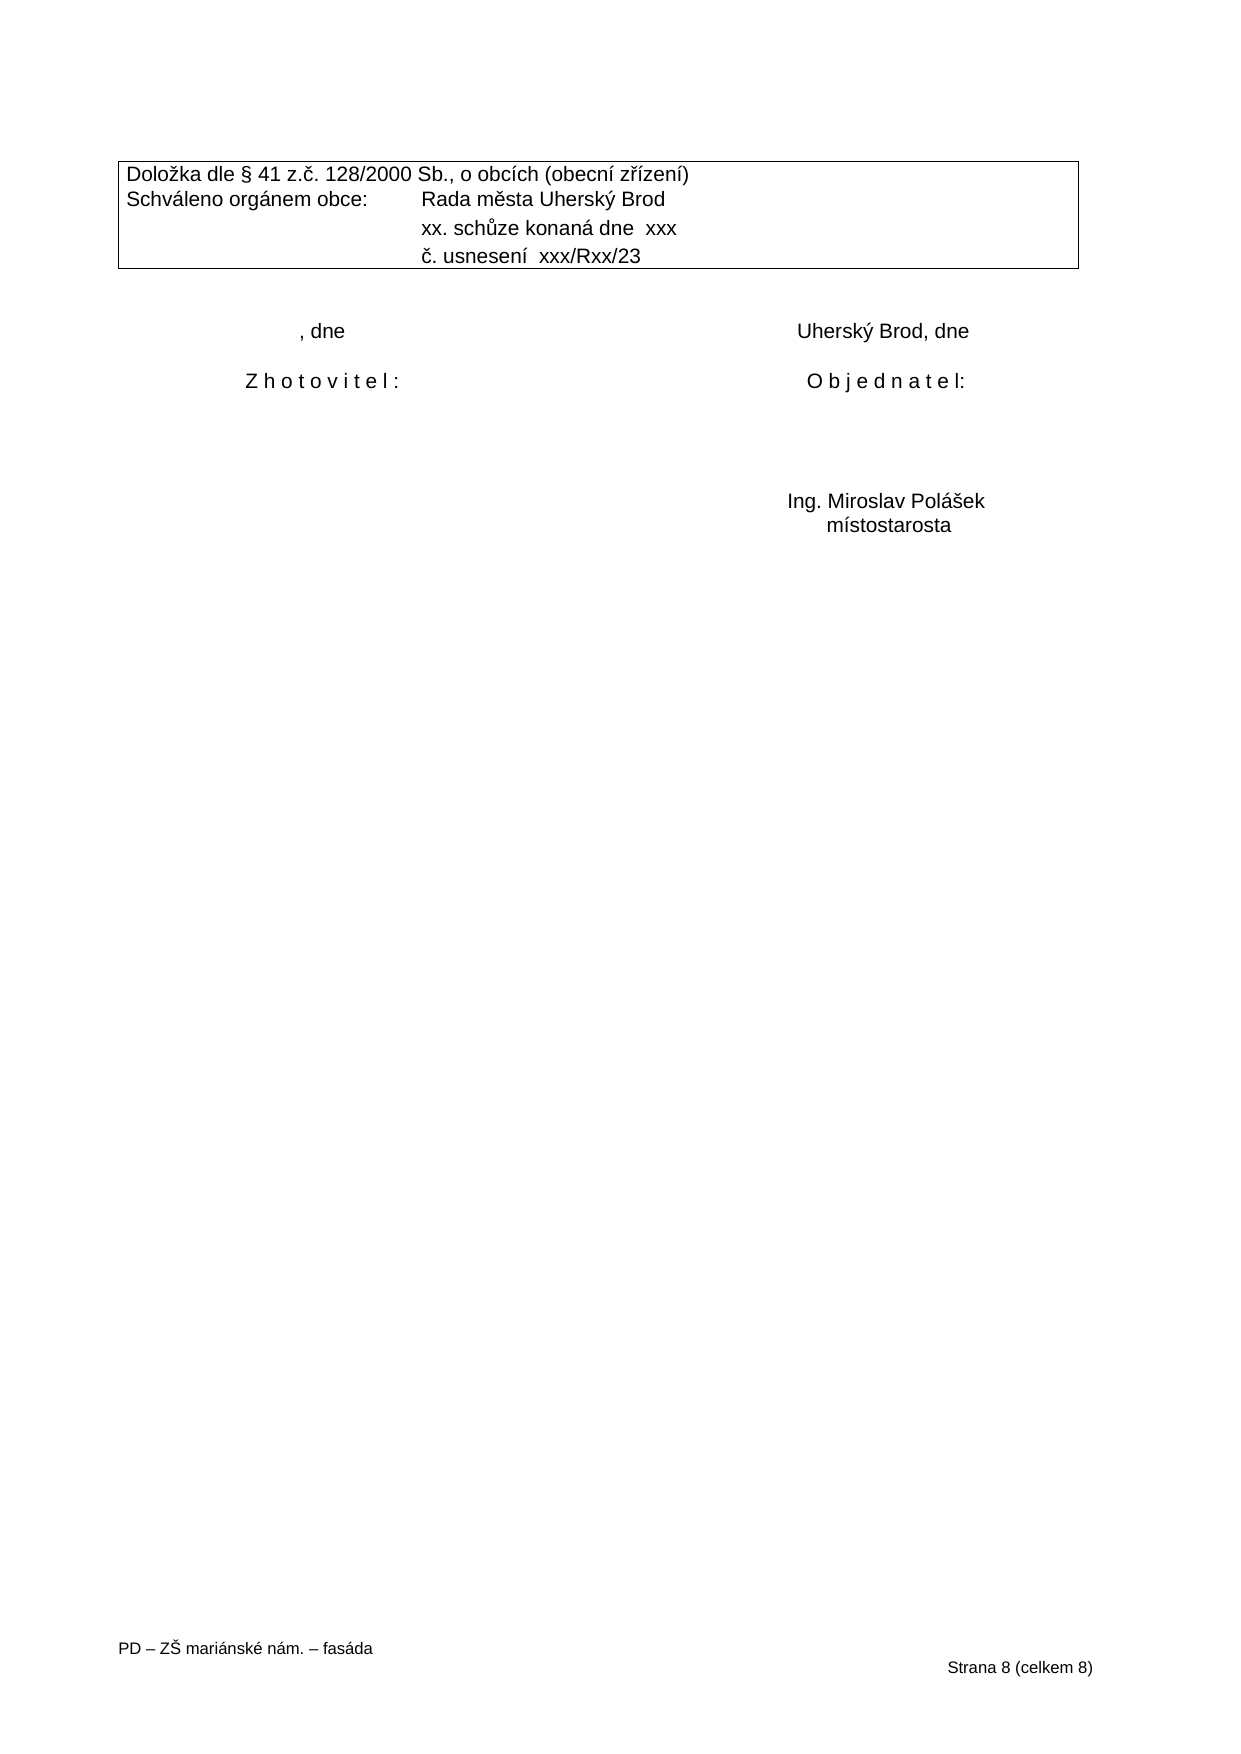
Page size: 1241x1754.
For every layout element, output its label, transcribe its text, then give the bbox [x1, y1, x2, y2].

text místostarosta [118, 513, 1122, 537]
text Ing. Miroslav Polášek [118, 489, 1122, 513]
table_cell xx. schůze konaná dne xxx č. usnesení xxx/Rxx/23 [119, 211, 1078, 267]
table_header Doložka dle § 41 z.č. 128/2000 Sb., o obcích (obecní zřízení) [119, 162, 1078, 187]
table_cell Schváleno orgánem obce: Rada města Uherský Brod [119, 187, 1078, 211]
text , dne Uherský Brod, dne [118, 316, 1122, 345]
text Z h o t o v i t e l : O b j e d n a t e l: [118, 369, 1122, 393]
